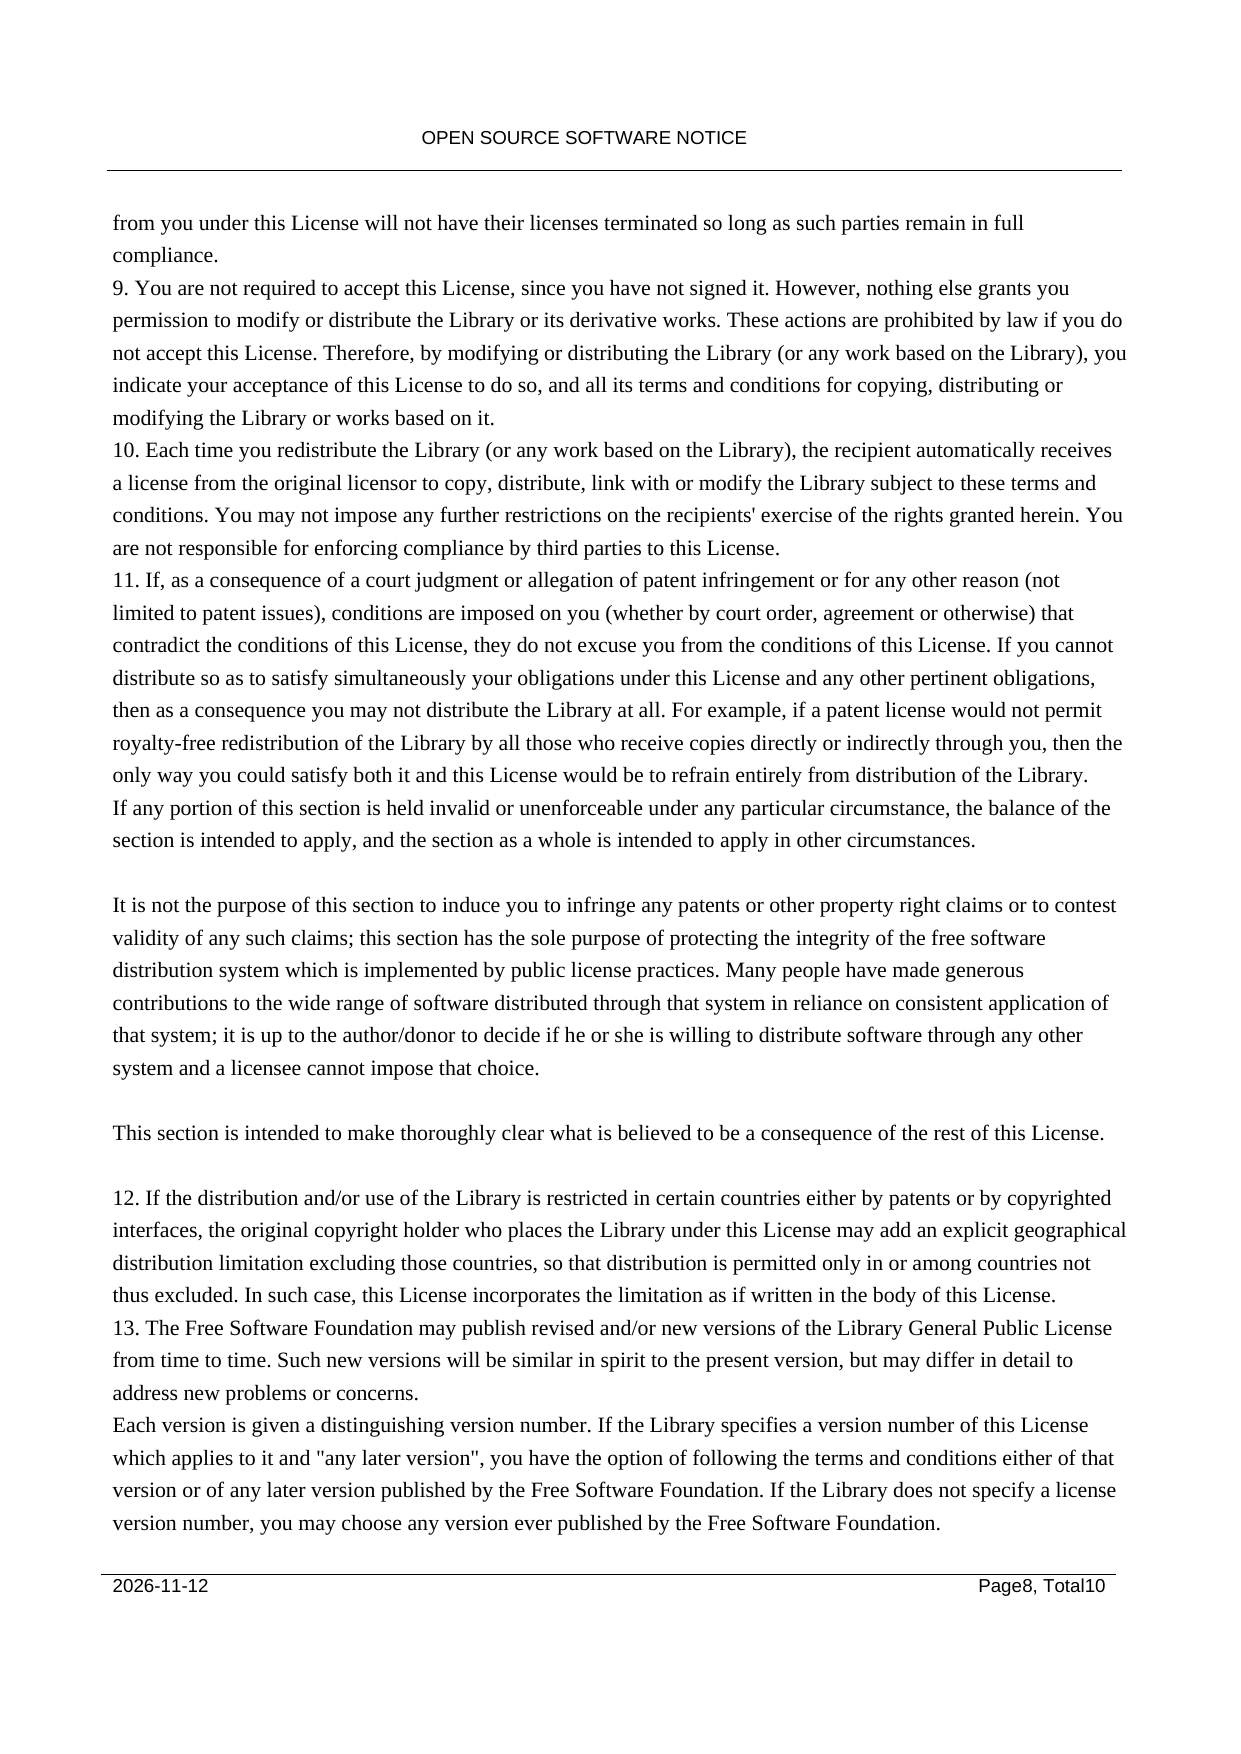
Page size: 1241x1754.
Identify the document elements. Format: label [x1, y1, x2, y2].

text [112, 206, 1128, 1539]
